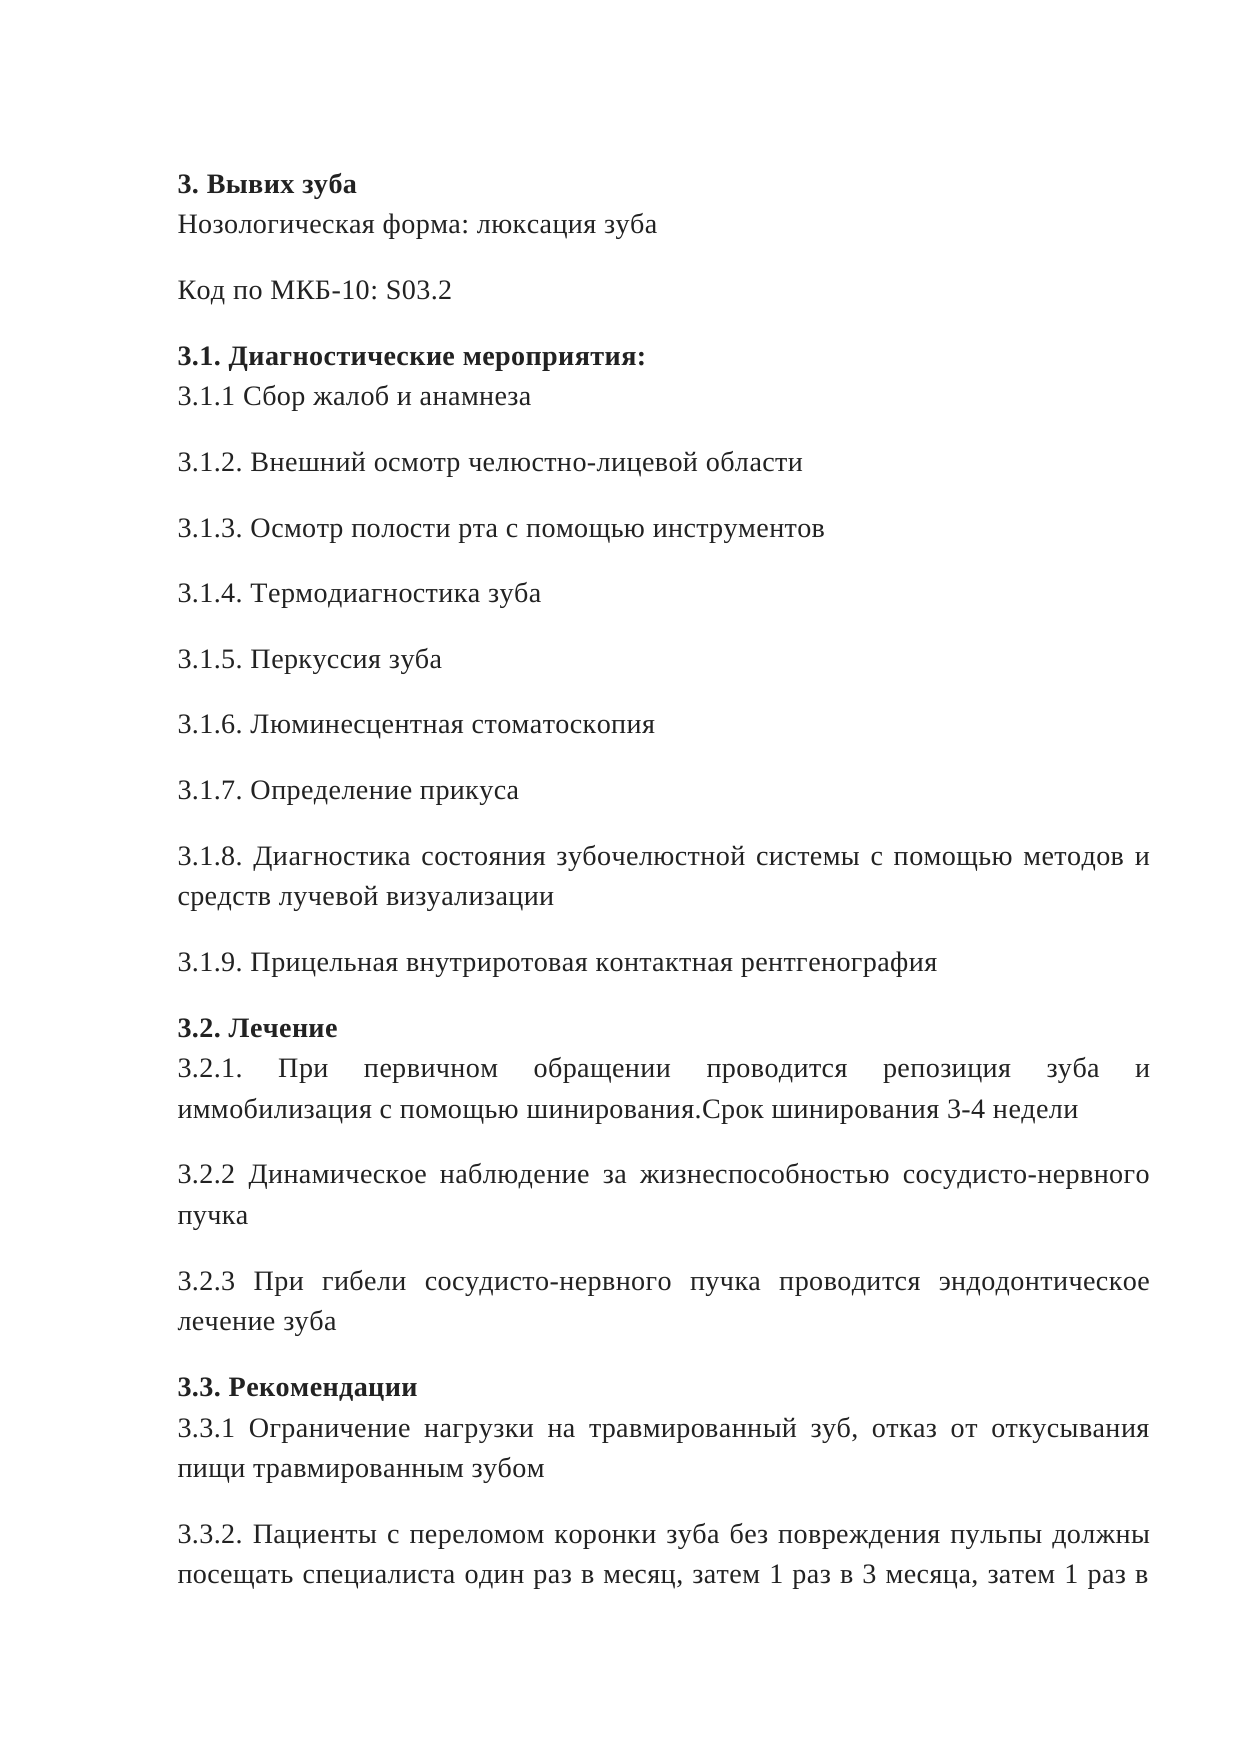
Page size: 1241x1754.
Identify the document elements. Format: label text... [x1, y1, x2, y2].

text 3.1.1 Сбор жалоб и анамнеза [177, 371, 1152, 412]
text 3.2.1. При первичном обращении проводится репозиция зуба и иммобилизация с помощью шинирования.Срок шинирования 3-4 недели [177, 1043, 1152, 1124]
text 3.1.3. Осмотр полости рта с помощью инструментов [177, 502, 1152, 543]
text 3.1.2. Внешний осмотр челюстно-лицевой области [177, 437, 1152, 477]
text 3. Вывих зуба [177, 159, 1152, 199]
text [177, 1509, 1152, 1590]
text 3.1.5. Перкуссия зуба [177, 634, 1152, 674]
text 3.3. Рекомендации [177, 1362, 1152, 1402]
text 3.2.2 Динамическое наблюдение за жизнеспособностью сосудисто-нервного пучка [177, 1149, 1152, 1231]
text 3.1.7. Определение прикуса [177, 765, 1152, 806]
text 3.1.6. Люминесцентная стоматоскопия [177, 699, 1152, 740]
text 3.2. Лечение [177, 1002, 1152, 1043]
text 3.2.3 При гибели сосудисто-нервного пучка проводится эндодонтическое лечение зуба [177, 1256, 1152, 1337]
text Код по МКБ-10: S03.2 [177, 265, 1152, 306]
text 3.1. Диагностические мероприятия: [177, 331, 1152, 371]
text Нозологическая форма: люксация зуба [177, 199, 1152, 240]
text 3.1.9. Прицельная внутриротовая контактная рентгенография [177, 937, 1152, 977]
text 3.1.8. Диагностика состояния зубочелюстной системы с помощью методов и средств лучевой визуализации [177, 831, 1152, 912]
text 3.1.4. Термодиагностика зуба [177, 568, 1152, 609]
text 3.3.1 Ограничение нагрузки на травмированный зуб, отказ от откусывания пищи травмированным зубом [177, 1402, 1152, 1484]
